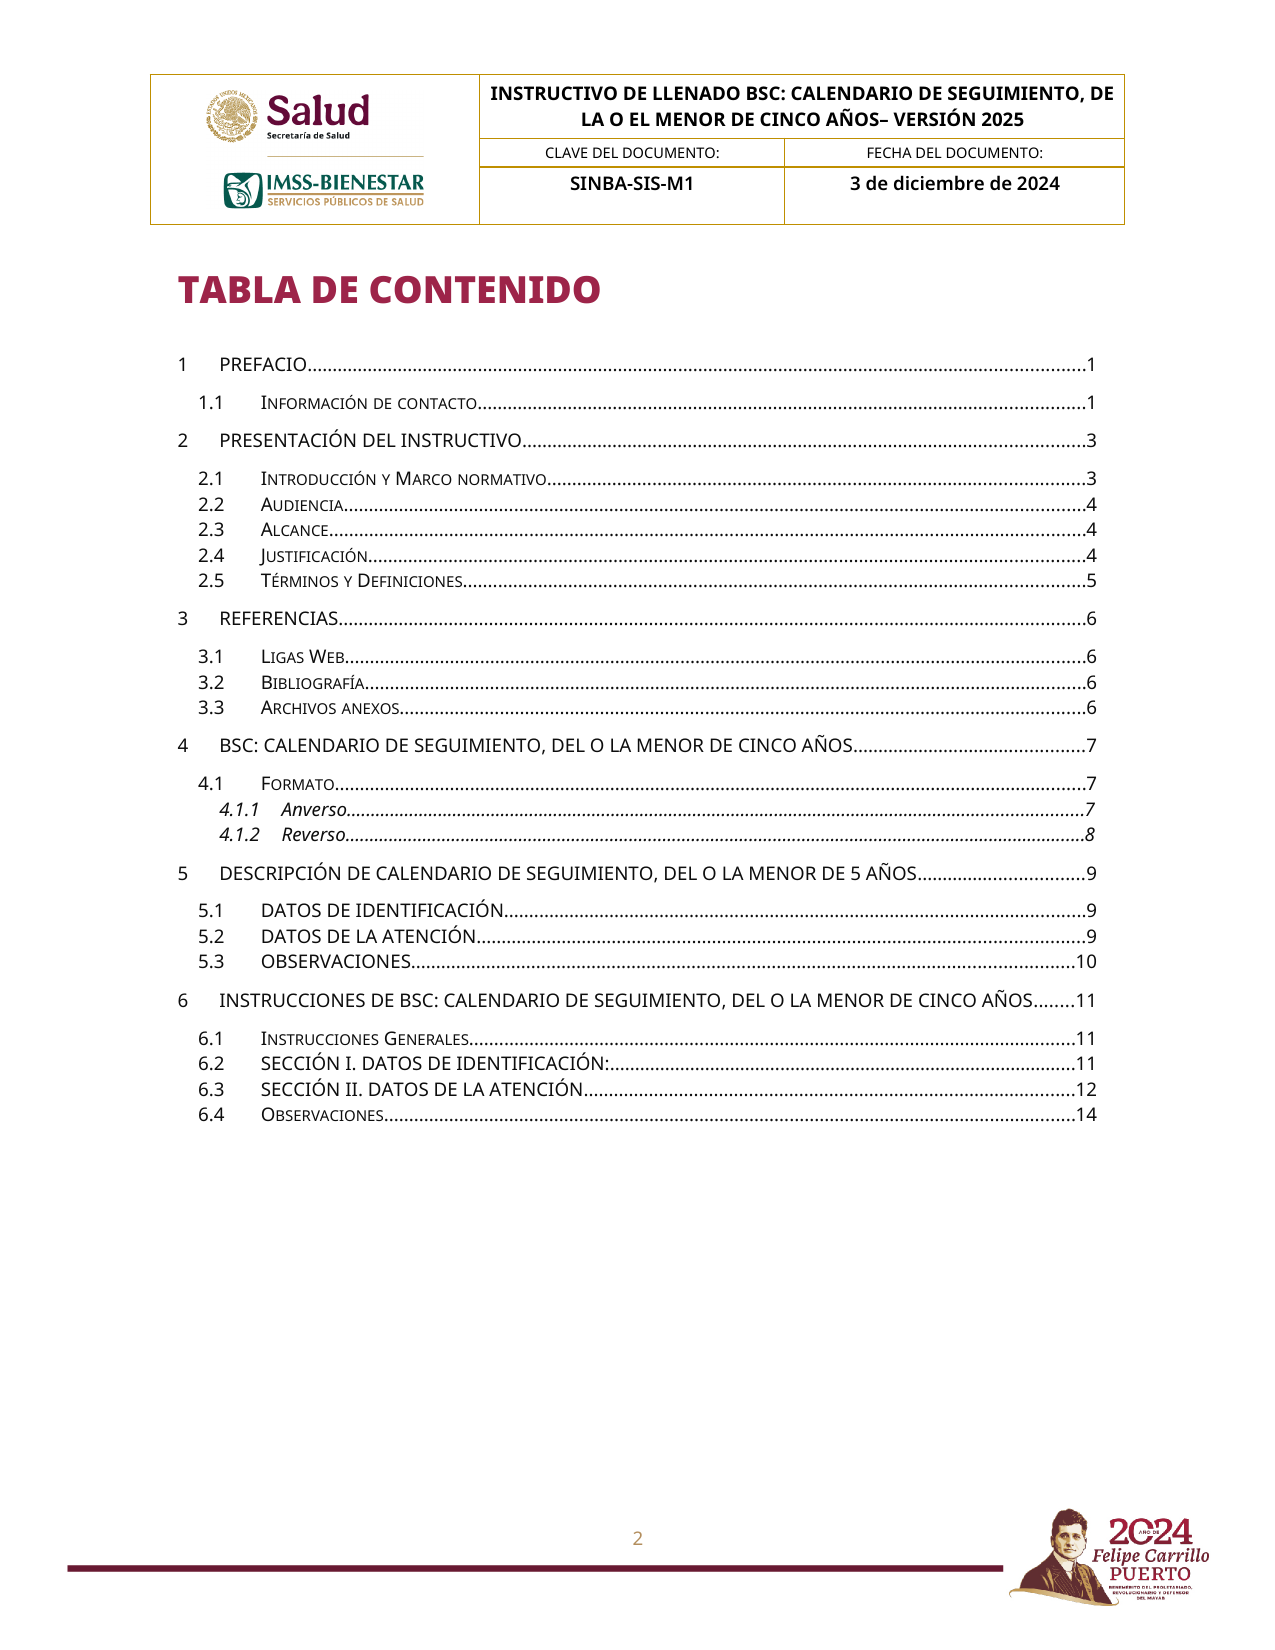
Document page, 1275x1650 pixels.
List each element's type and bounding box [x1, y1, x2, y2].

picture [206, 90, 424, 209]
picture [0, 1497, 1275, 1650]
